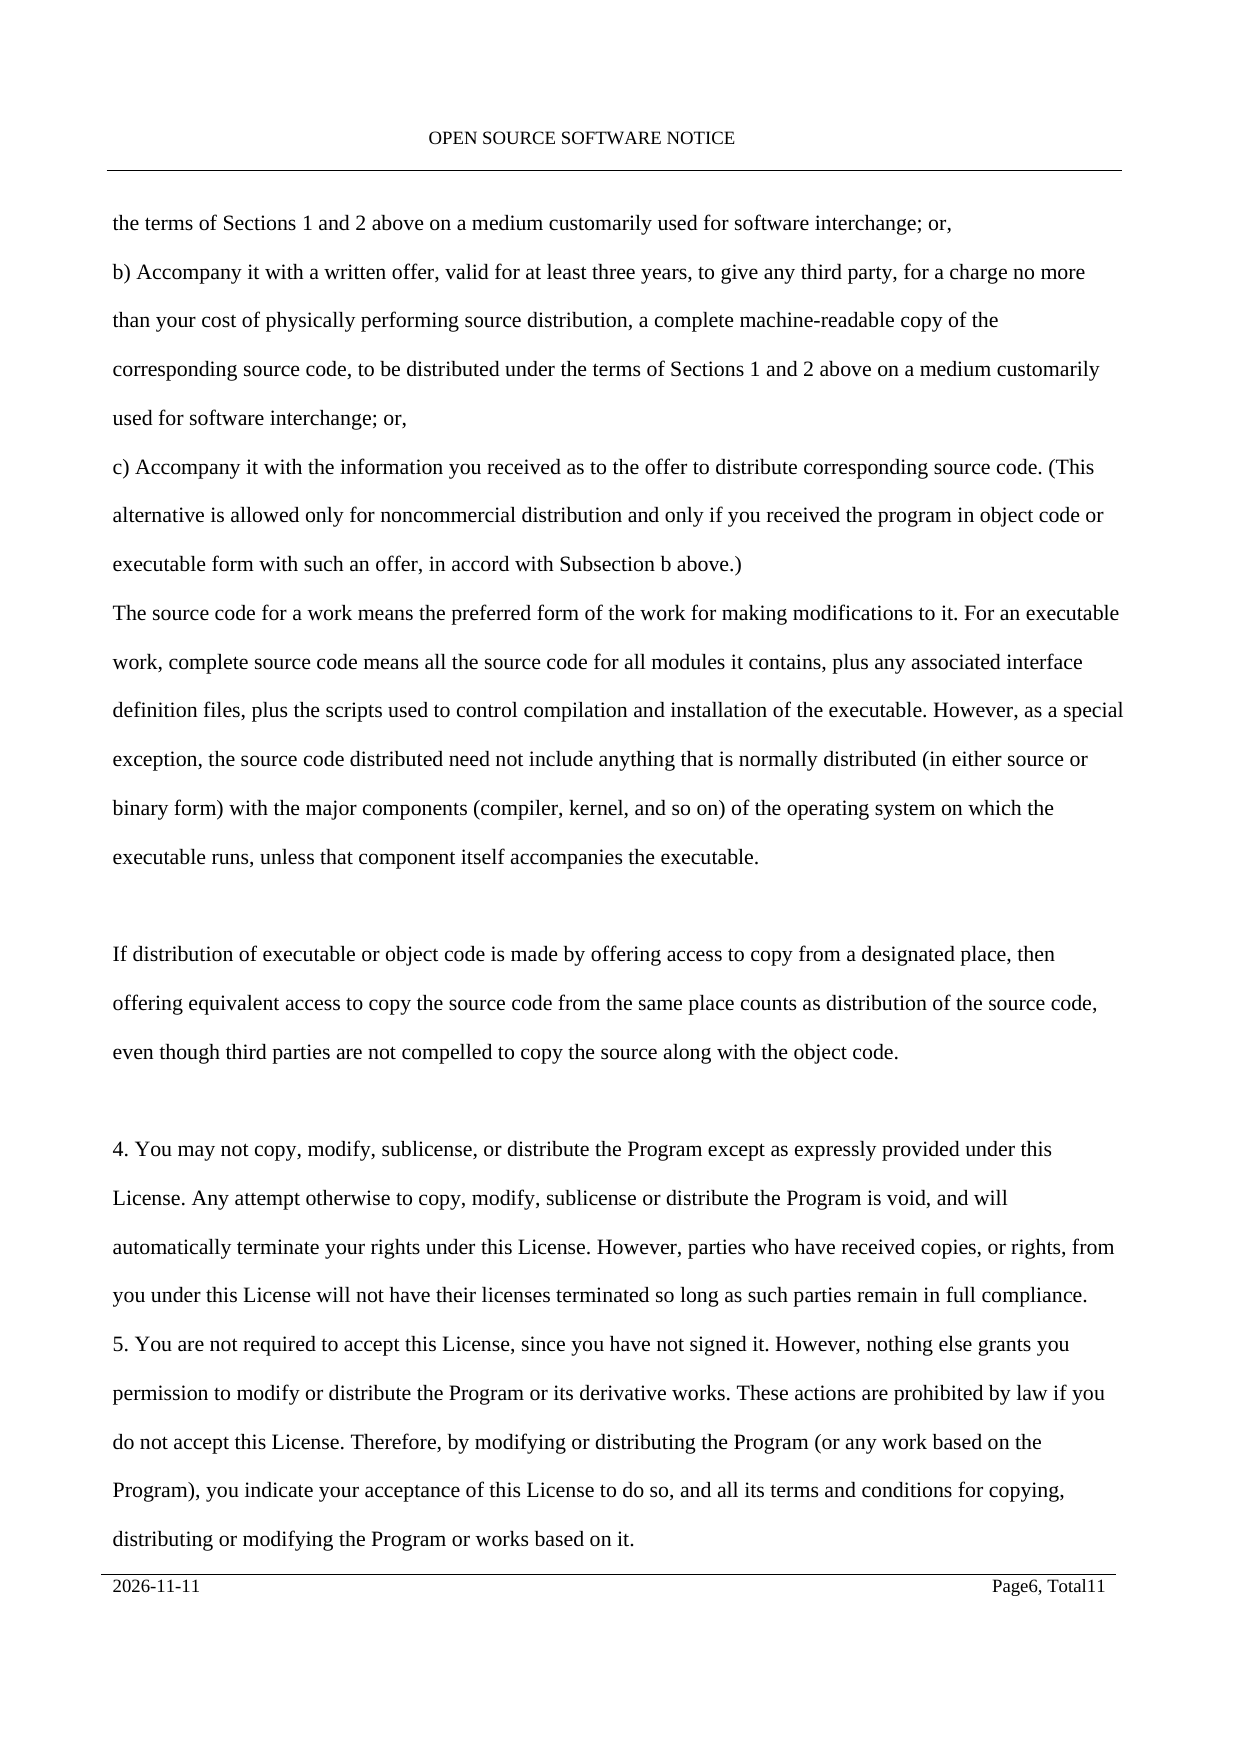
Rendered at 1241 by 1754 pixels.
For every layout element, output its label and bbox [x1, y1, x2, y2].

text [112, 206, 1128, 1555]
